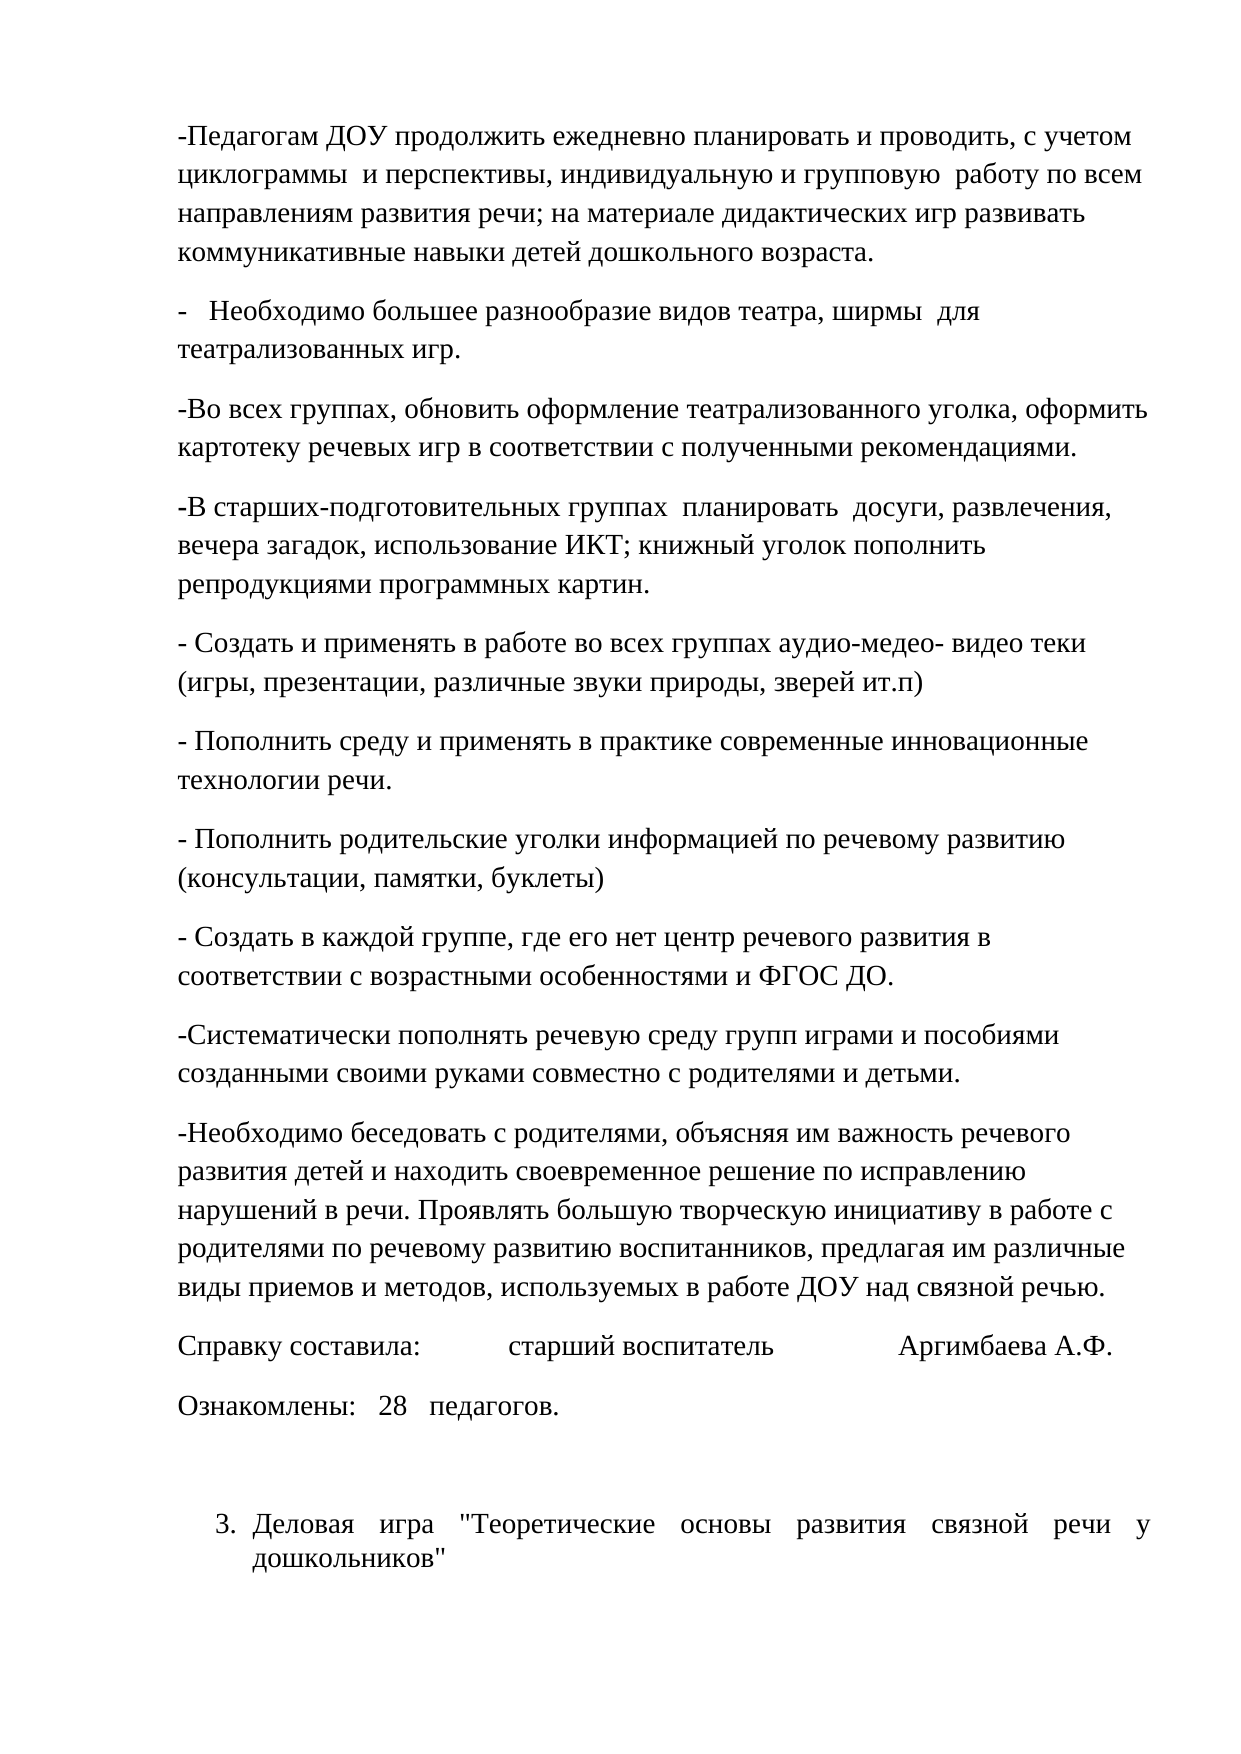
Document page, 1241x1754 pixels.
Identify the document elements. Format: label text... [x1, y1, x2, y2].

text - Пополнить среду и применять в практике современные инновационные технологии речи. [177, 723, 1152, 795]
text -Во всех группах, обновить оформление театрализованного уголка, оформить картотеку речевых игр в соответствии с полученными рекомендациями. [177, 391, 1152, 463]
list Деловая игра "Теоретические основы развития связной речи у дошкольников" [215, 1507, 1152, 1574]
text - Необходимо большее разнообразие видов театра, ширмы для театрализованных игр. [177, 293, 1152, 365]
text Ознакомлены: 28 педагогов. [177, 1388, 1152, 1421]
text - Создать в каждой группе, где его нет центр речевого развития в соответствии с возрастными особенностями и ФГОС ДО. [177, 919, 1152, 991]
text -Необходимо беседовать с родителями, объясняя им важность речевого развития детей и находить своевременное решение по исправлению нарушений в речи. Проявлять большую творческую инициативу в работе с родителями по речевому развитию воспитанников, предлагая им различные виды приемов и методов, используемых в работе ДОУ над связной речью. [177, 1115, 1152, 1303]
text - Пополнить родительские уголки информацией по речевому развитию (консультации, памятки, буклеты) [177, 821, 1152, 893]
text -В старших-подготовительных группах планировать досуги, развлечения, вечера загадок, использование ИКТ; книжный уголок пополнить репродукциями программных картин. [177, 489, 1152, 599]
text Справку составила: старший воспитатель Аргимбаева А.Ф. [177, 1328, 1152, 1362]
text -Педагогам ДОУ продолжить ежедневно планировать и проводить, с учетом циклограммы и перспективы, индивидуальную и групповую работу по всем направлениям развития речи; на материале дидактических игр развивать коммуникативные навыки детей дошкольного возраста. [177, 118, 1152, 267]
text - Создать и применять в работе во всех группах аудио-медео- видео теки (игры, презентации, различные звуки природы, зверей ит.п) [177, 625, 1152, 697]
text -Систематически пополнять речевую среду групп играми и пособиями созданными своими руками совместно с родителями и детьми. [177, 1017, 1152, 1089]
